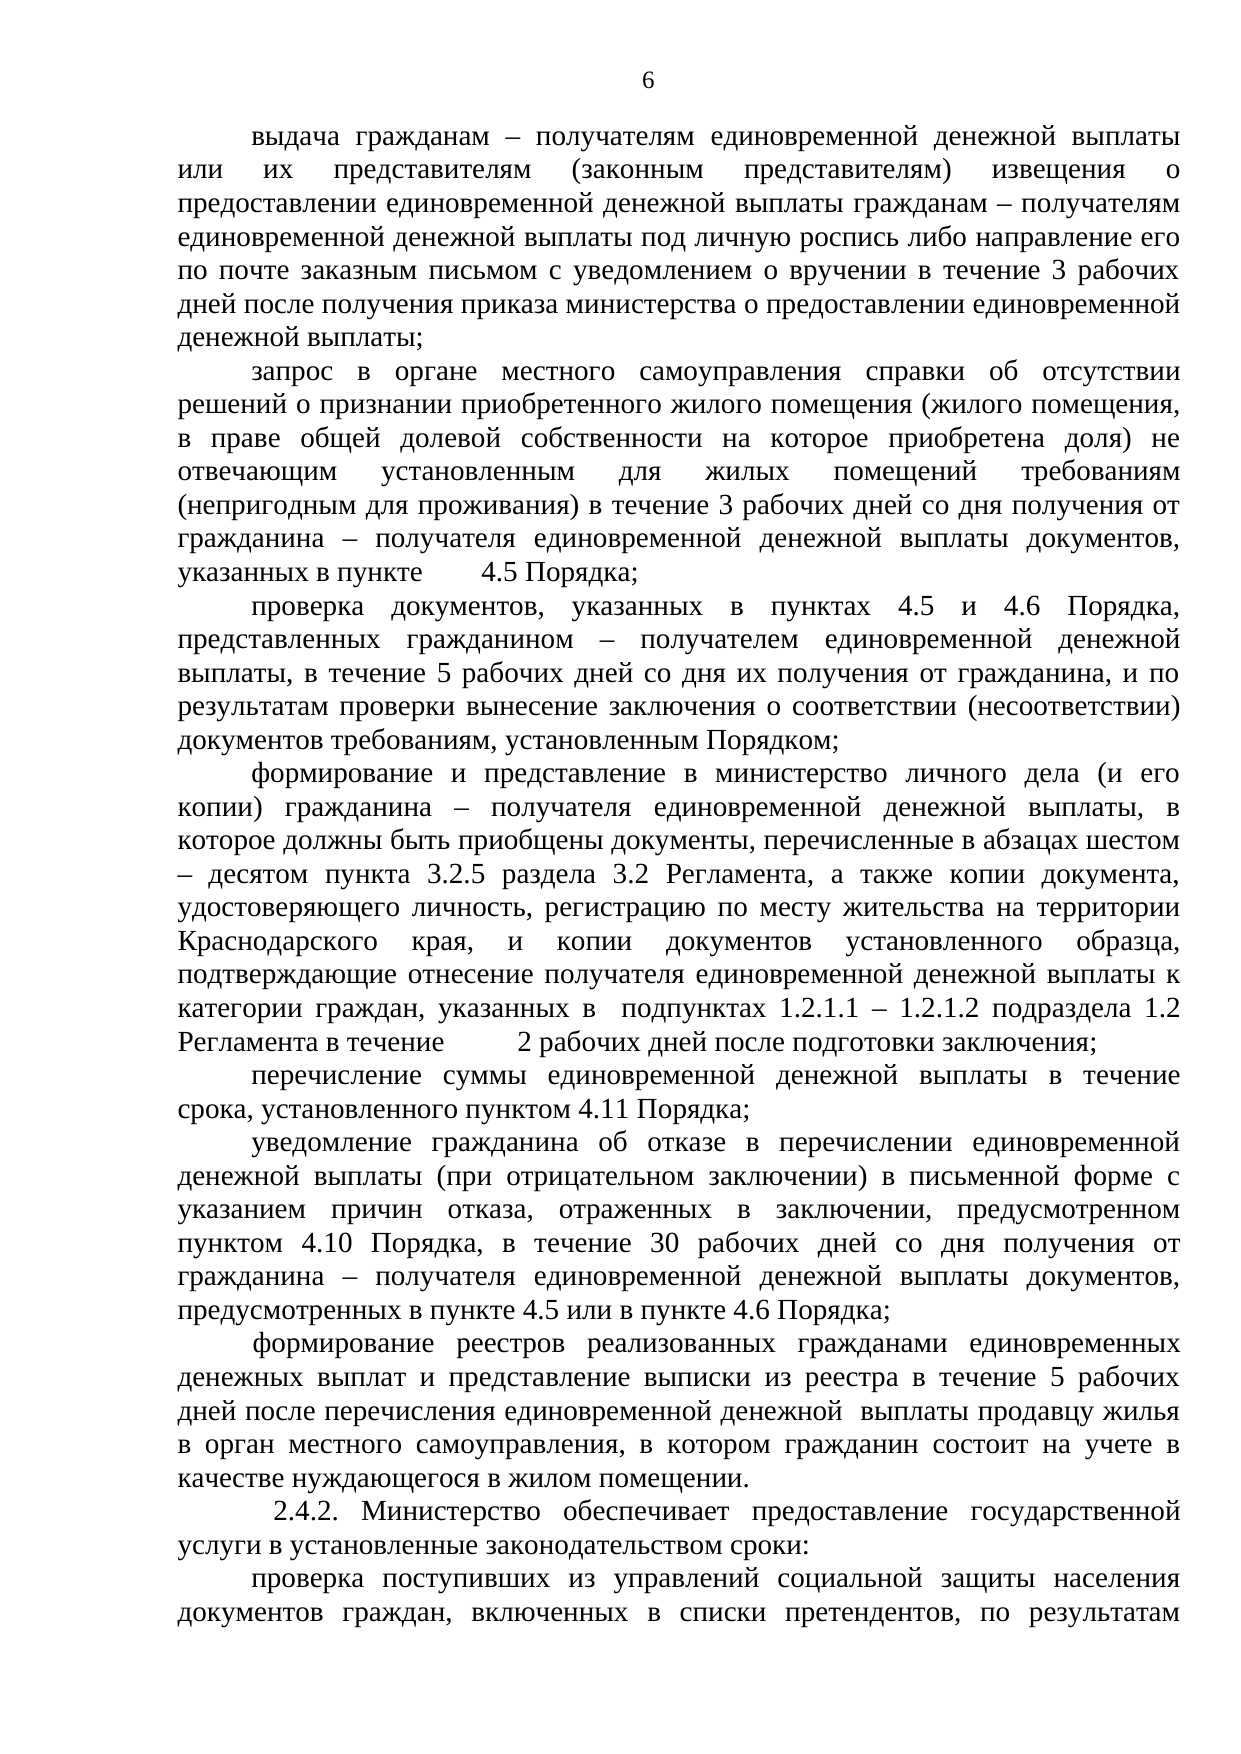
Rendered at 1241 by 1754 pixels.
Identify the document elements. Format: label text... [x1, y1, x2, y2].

text выдача гражданам – получателям единовременной денежной выплаты или их представителям (законным представителям) извещения о предоставлении единовременной денежной выплаты гражданам – получателям единовременной денежной выплаты под личную роспись либо направление его по почте заказным письмом с уведомлением о вручении в течение 3 рабочих дней после получения приказа министерства о предоставлении единовременной денежной выплаты; [177, 118, 1181, 353]
text формирование реестров реализованных гражданами единовременных денежных выплат и представление выписки из реестра в течение 5 рабочих дней после перечисления единовременной денежной выплаты продавцу жилья в орган местного самоуправления, в котором гражданин состоит на учете в качестве нуждающегося в жилом помещении. [177, 1326, 1181, 1493]
text формирование и представление в министерство личного дела (и его копии) гражданина – получателя единовременной денежной выплаты, в которое должны быть приобщены документы, перечисленные в абзацах шестом – десятом пункта 3.2.5 раздела 3.2 Регламента, а также копии документа, удостоверяющего личность, регистрацию по месту жительства на территории Краснодарского края, и копии документов установленного образца, подтверждающие отнесение получателя единовременной денежной выплаты к категории граждан, указанных в подпунктах 1.2.1.1 – 1.2.1.2 подраздела 1.2 Регламента в течение 2 рабочих дней после подготовки заключения; [177, 755, 1181, 1057]
text 2.4.2. Министерство обеспечивает предоставление государственной услуги в установленные законодательством сроки: [177, 1493, 1181, 1560]
text перечисление суммы единовременной денежной выплаты в течение срока, установленного пунктом 4.11 Порядка; [177, 1057, 1181, 1124]
text запрос в органе местного самоуправления справки об отсутствии решений о признании приобретенного жилого помещения (жилого помещения, в праве общей долевой собственности на которое приобретена доля) не отвечающим установленным для жилых помещений требованиям (непригодным для проживания) в течение 3 рабочих дней со дня получения от гражданина – получателя единовременной денежной выплаты документов, указанных в пункте 4.5 Порядка; [177, 353, 1181, 588]
text проверка документов, указанных в пунктах 4.5 и 4.6 Порядка, представленных гражданином – получателем единовременной денежной выплаты, в течение 5 рабочих дней со дня их получения от гражданина, и по результатам проверки вынесение заключения о соответствии (несоответствии) документов требованиям, установленным Порядком; [177, 588, 1181, 755]
text уведомление гражданина об отказе в перечислении единовременной денежной выплаты (при отрицательном заключении) в письменной форме с указанием причин отказа, отраженных в заключении, предусмотренном пунктом 4.10 Порядка, в течение 30 рабочих дней со дня получения от гражданина – получателя единовременной денежной выплаты документов, предусмотренных в пункте 4.5 или в пункте 4.6 Порядка; [177, 1124, 1181, 1326]
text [177, 1560, 1181, 1627]
